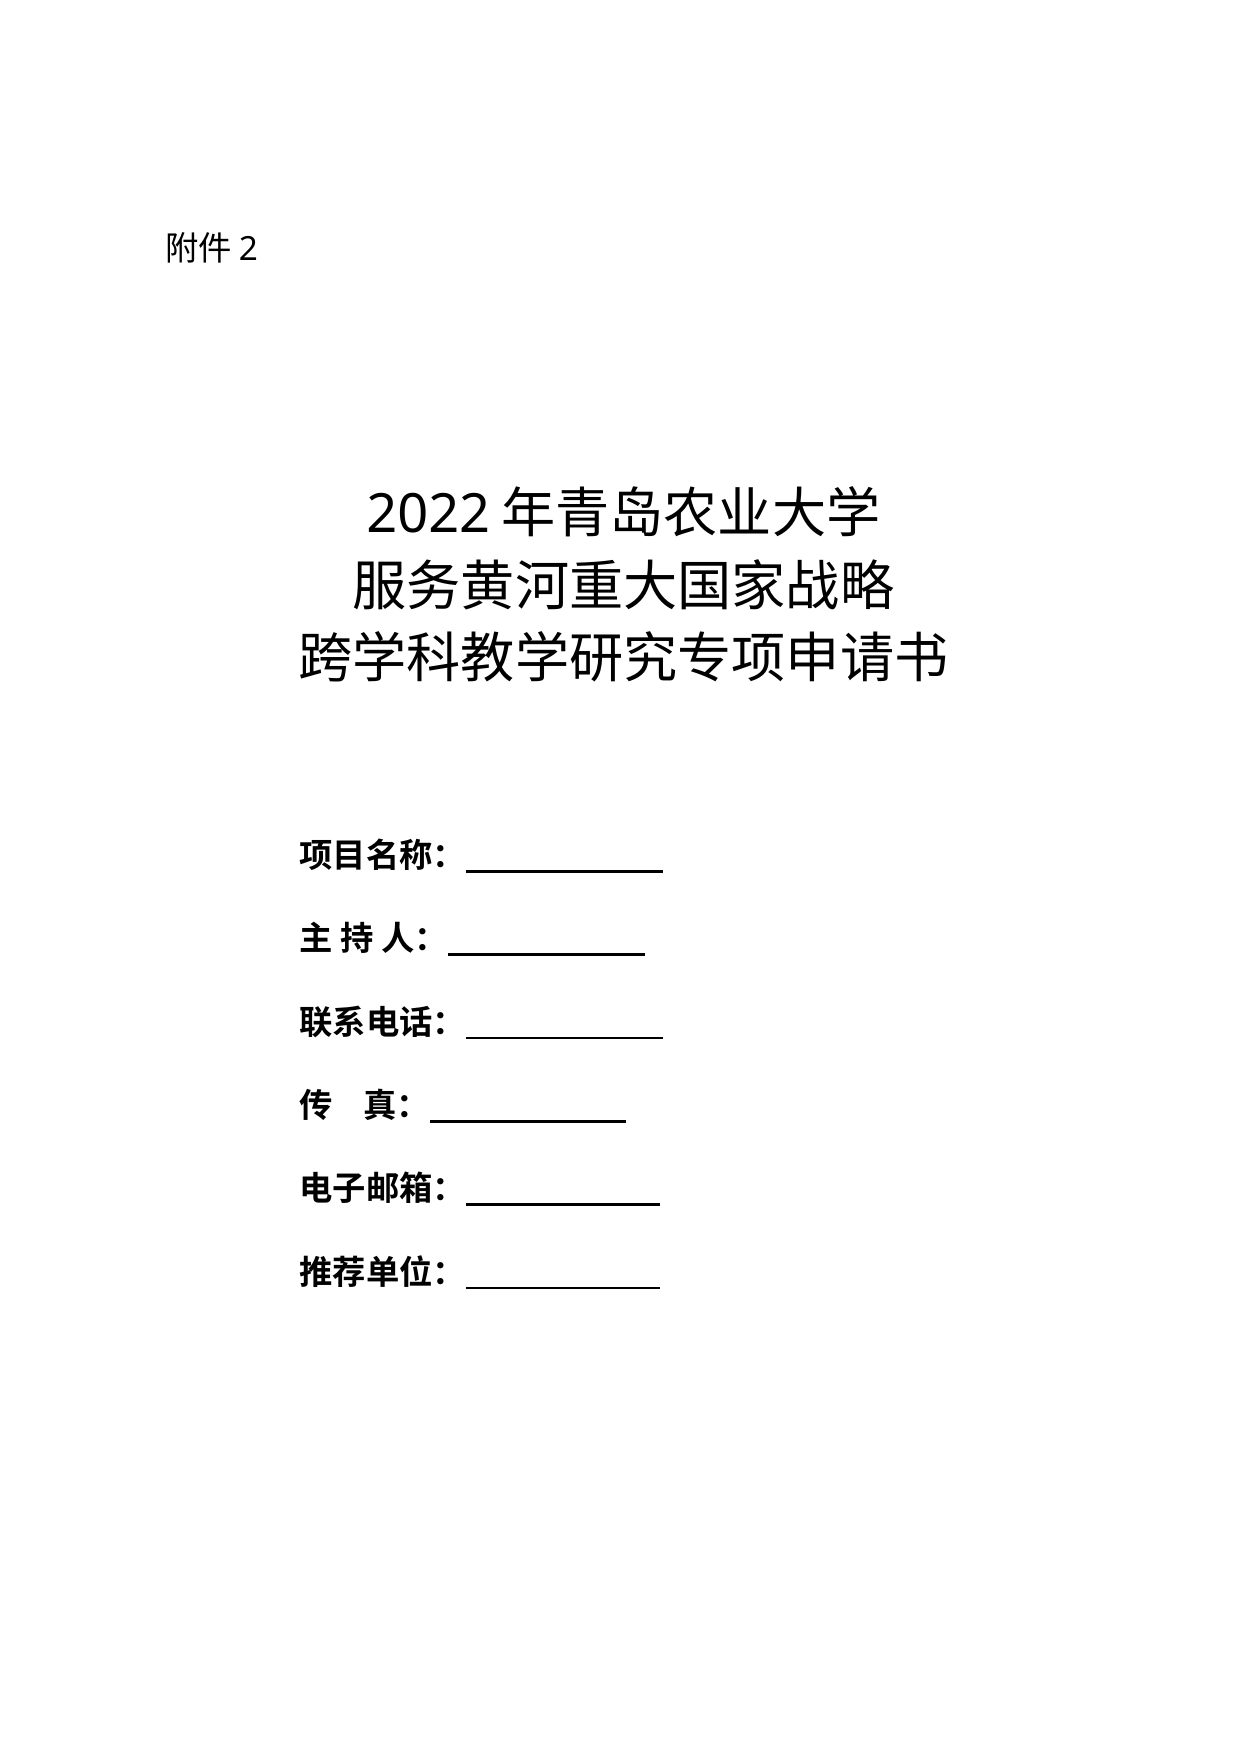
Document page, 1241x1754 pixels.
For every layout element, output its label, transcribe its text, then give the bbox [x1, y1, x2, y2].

text 联系电话： [165, 960, 1081, 1044]
text 跨学科教学研究专项申请书 [165, 619, 1081, 692]
text 电子邮箱： [165, 1127, 1081, 1210]
text 主 持 人： [165, 877, 1081, 960]
text 2022年青岛农业大学 [165, 474, 1081, 547]
text 附件2 [165, 214, 1081, 279]
text 推荐单位： [165, 1210, 1081, 1294]
text 服务黄河重大国家战略 [165, 547, 1081, 619]
text 传 真： [165, 1044, 1081, 1127]
text 项目名称： [165, 794, 1081, 877]
